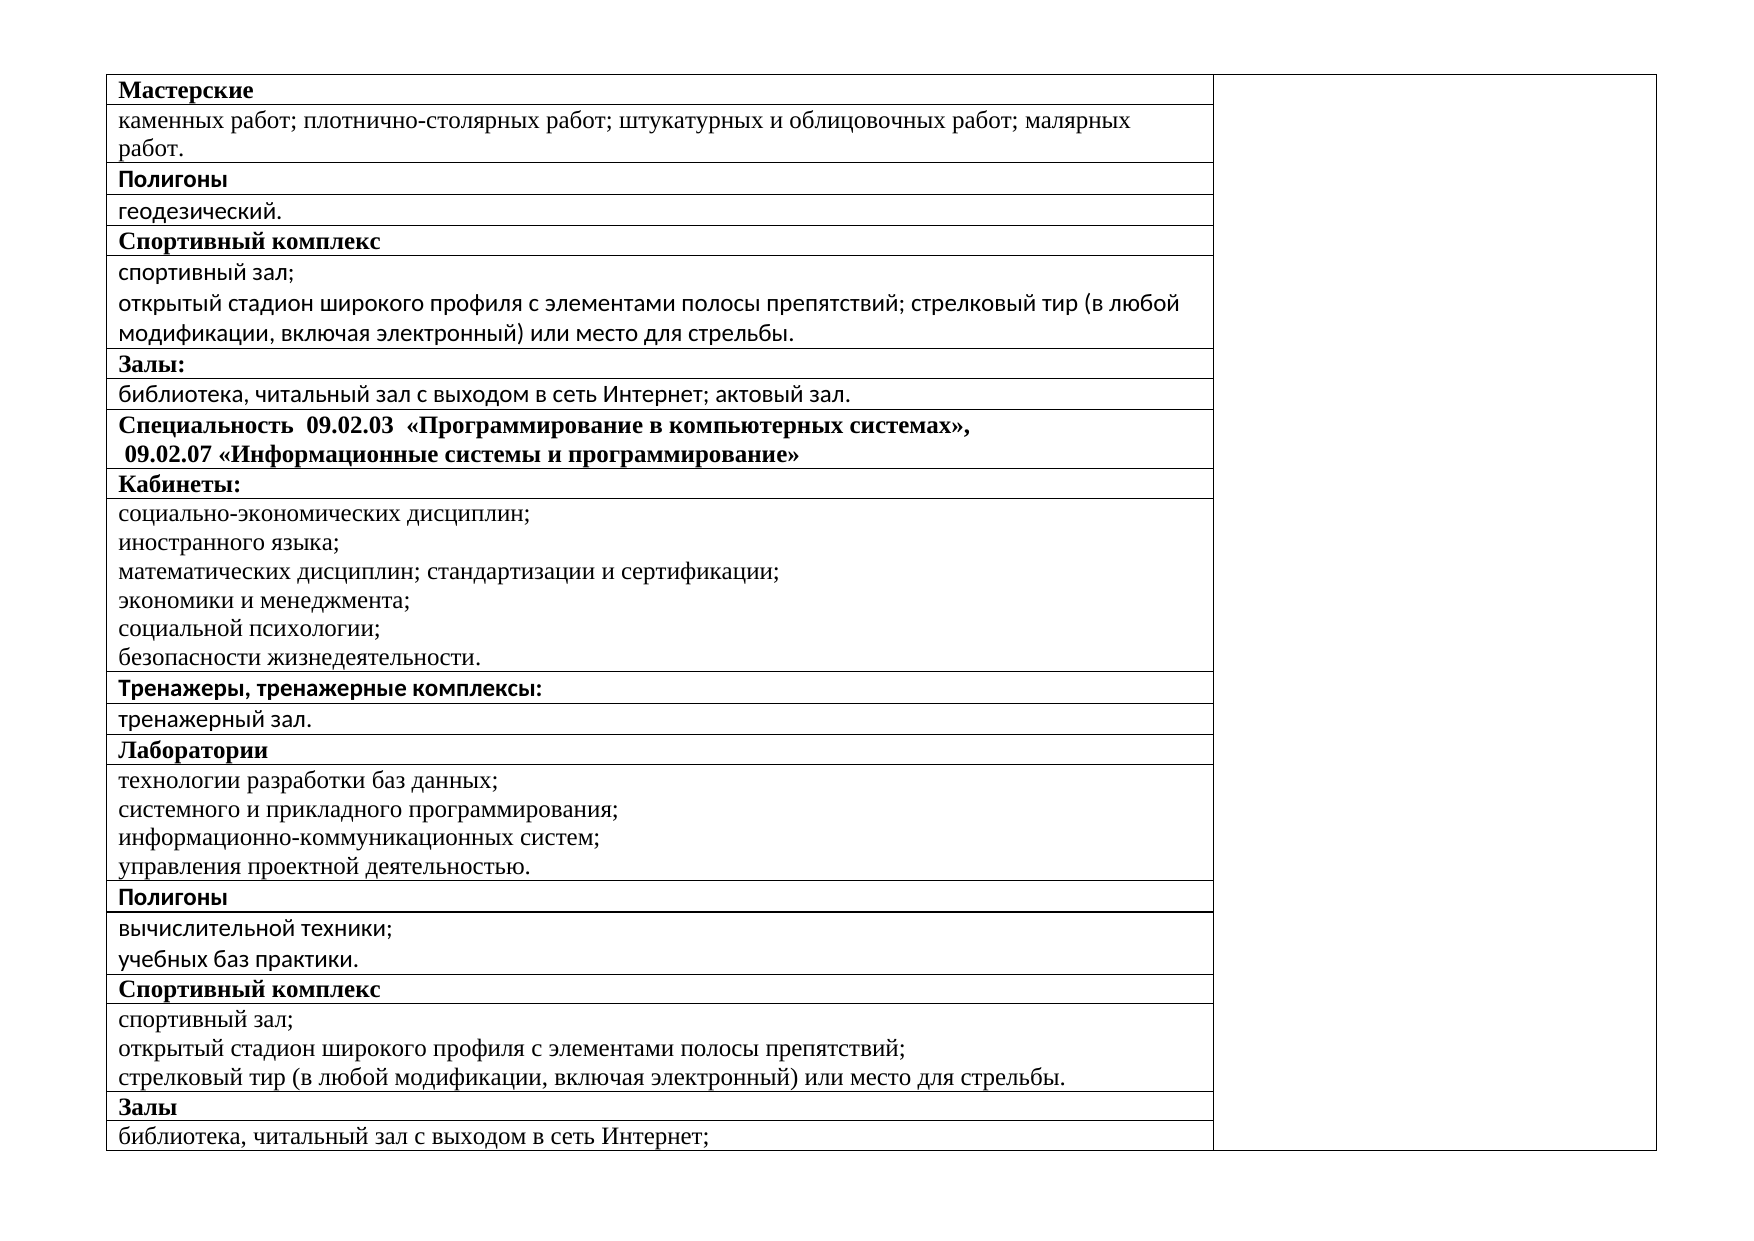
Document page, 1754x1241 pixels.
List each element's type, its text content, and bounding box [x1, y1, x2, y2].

table_cell вычислительной техники; учебных баз практики. [107, 913, 1213, 973]
table_cell тренажерный зал. [107, 704, 1213, 734]
table_cell Мастерские [107, 75, 1213, 104]
table_cell Спортивный комплекс [107, 226, 1213, 255]
table_cell Залы: [107, 349, 1213, 377]
table_cell Полигоны [107, 163, 1213, 194]
table_cell спортивный зал; открытый стадион широкого профиля с элементами полосы препятствий; стрелковый тир (в любой модификации, включая электронный) или место для стрельбы. [107, 1004, 1213, 1091]
table_cell библиотека, читальный зал с выходом в сеть Интернет; актовый зал. [107, 379, 1213, 409]
table_cell геодезический. [107, 195, 1213, 225]
table_cell социально-экономических дисциплин; иностранного языка; математических дисциплин; стандартизации и сертификации; экономики и менеджмента; социальной психологии; безопасности жизнедеятельности. [107, 499, 1213, 671]
table_cell спортивный зал; открытый стадион широкого профиля с элементами полосы препятствий; стрелковый тир (в любой модификации, включая электронный) или место для стрельбы. [107, 256, 1213, 348]
table_cell Залы [107, 1092, 1213, 1120]
table_cell технологии разработки баз данных; системного и прикладного программирования; информационно-коммуникационных систем; управления проектной деятельностью. [107, 765, 1213, 880]
table_cell Полигоны [107, 881, 1213, 911]
table_cell Тренажеры, тренажерные комплексы: [107, 672, 1213, 702]
table_cell Спортивный комплекс [107, 975, 1213, 1003]
table_cell каменных работ; плотнично-столярных работ; штукатурных и облицовочных работ; малярных работ. [107, 105, 1213, 162]
table_cell Кабинеты: [107, 469, 1213, 497]
table_cell Специальность 09.02.03 «Программирование в компьютерных системах», 09.02.07 «Информационные системы и программирование» [107, 410, 1213, 468]
table_cell Лаборатории [107, 735, 1213, 764]
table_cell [107, 1121, 1213, 1150]
